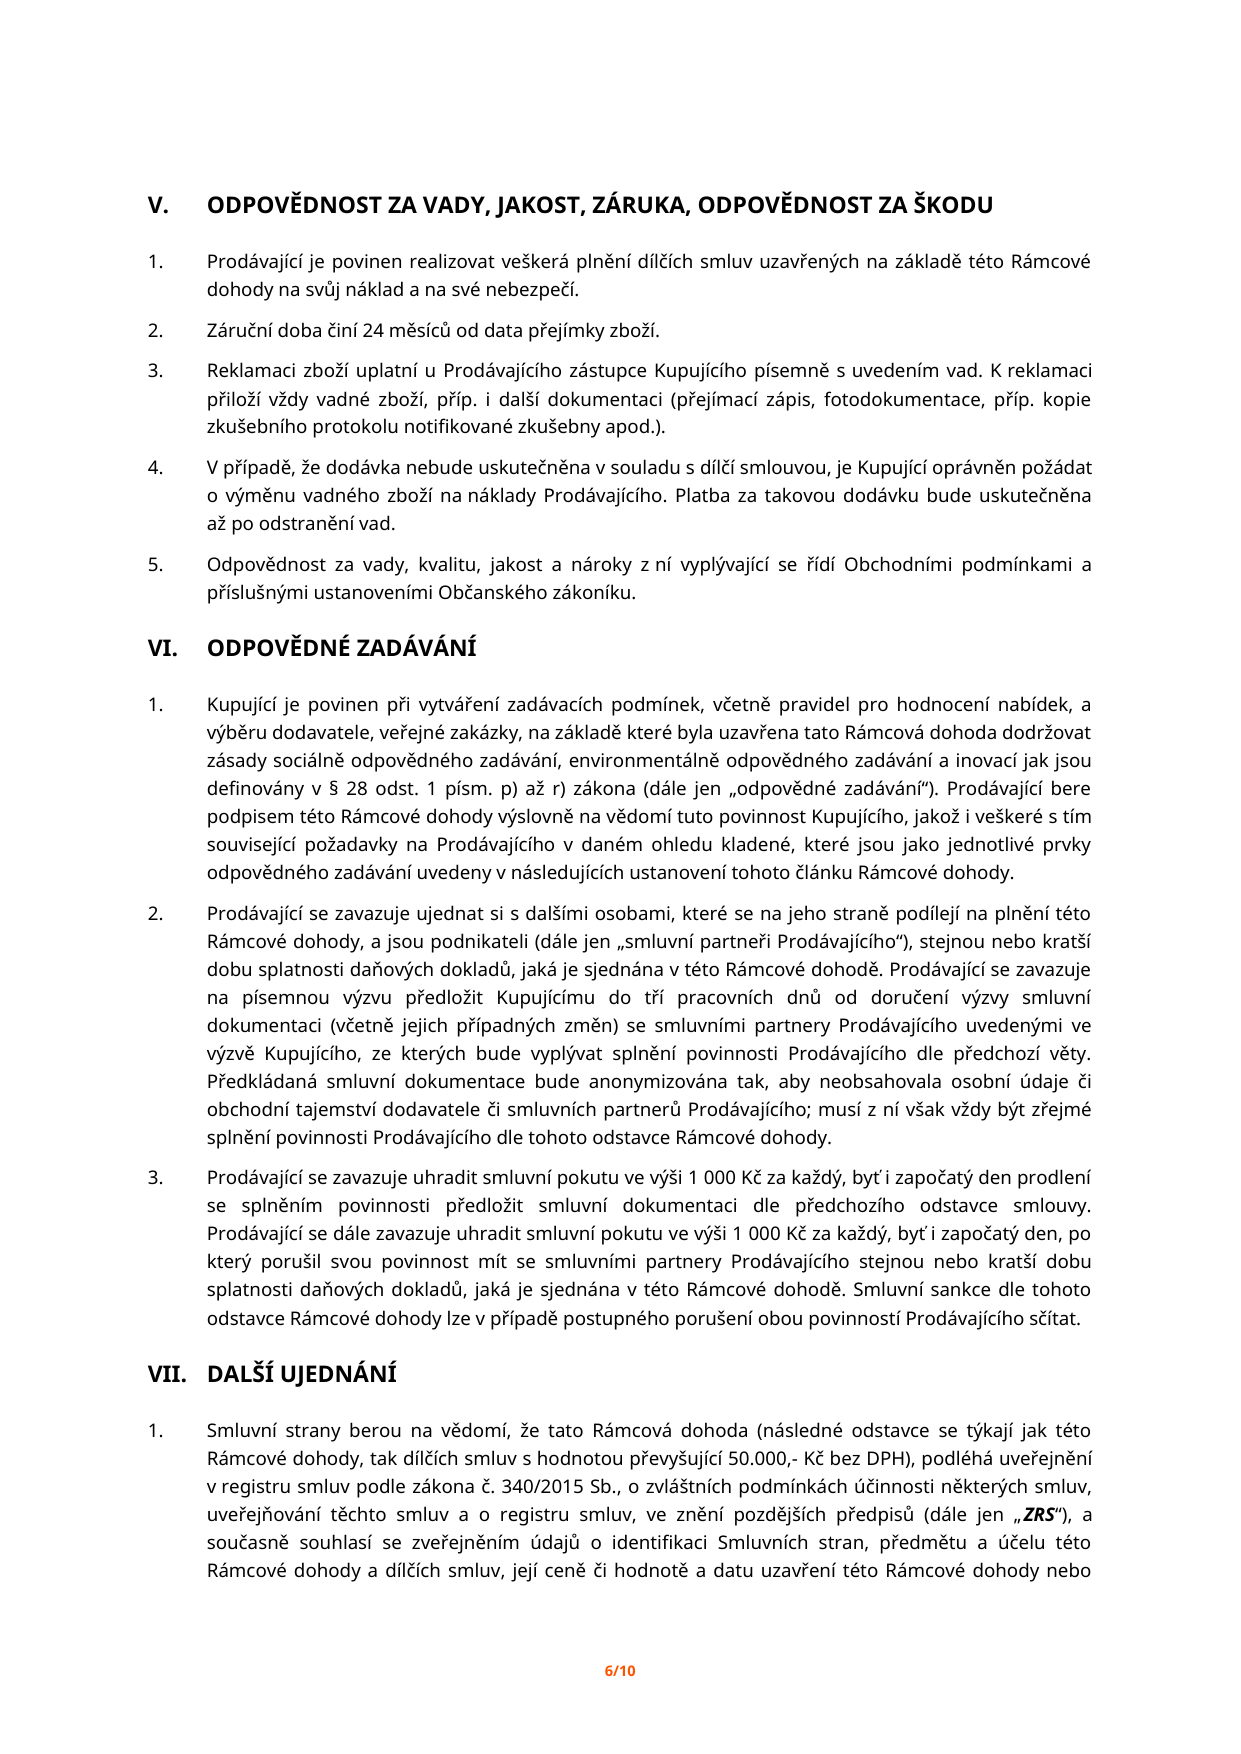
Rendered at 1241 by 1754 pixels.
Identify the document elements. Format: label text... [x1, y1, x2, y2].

list Záruční doba činí 24 měsíců od data přejímky zboží. [148, 317, 1093, 343]
text Reklamaci zboží uplatní u Prodávajícího zástupce Kupujícího písemně s uvedením vad. K reklamaci přiloží vždy vadné zboží, příp. i další dokumentaci (přejímací zápis, fotodokumentace, příp. kopie zkušebního protokolu notifikované zkušebny apod.). [148, 358, 1093, 439]
text Prodávající se zavazuje ujednat si s dalšími osobami, které se na jeho straně podílejí na plnění této Rámcové dohody, a jsou podnikateli (dále jen „smluvní partneři Prodávajícího“), stejnou nebo kratší dobu splatnosti daňových dokladů, jaká je sjednána v této Rámcové dohodě. Prodávající se zavazuje na písemnou výzvu předložit Kupujícímu do tří pracovních dnů od doručení výzvy smluvní dokumentaci (včetně jejich případných změn) se smluvními partnery Prodávajícího uvedenými ve výzvě Kupujícího, ze kterých bude vyplývat splnění povinnosti Prodávajícího dle předchozí věty. Předkládaná smluvní dokumentace bude anonymizována tak, aby neobsahovala osobní údaje či obchodní tajemství dodavatele či smluvních partnerů Prodávajícího; musí z ní však vždy být zřejmé splnění povinnosti Prodávajícího dle tohoto odstavce Rámcové dohody. [148, 900, 1093, 1150]
list Kupující je povinen při vytváření zadávacích podmínek, včetně pravidel pro hodnocení nabídek, a výběru dodavatele, veřejné zakázky, na základě které byla uzavřena tato Rámcová dohoda dodržovat zásady sociálně odpovědného zadávání, environmentálně odpovědného zadávání a inovací jak jsou definovány v § 28 odst. 1 písm. p) až r) zákona (dále jen „odpovědné zadávání“). Prodávající bere podpisem této Rámcové dohody výslovně na vědomí tuto povinnost Kupujícího, jakož i veškeré s tím související požadavky na Prodávajícího v daném ohledu kladené, které jsou jako jednotlivé prvky odpovědného zadávání uvedeny v následujících ustanovení tohoto článku Rámcové dohody. [148, 691, 1093, 885]
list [148, 1417, 1093, 1583]
text Odpovědnost za vady, kvalitu, jakost a nároky z ní vyplývající se řídí Obchodními podmínkami a příslušnými ustanoveními Občanského zákoníku. [148, 551, 1093, 604]
text ODPOVĚDNOST ZA VADY, JAKOST, ZÁRUKA, ODPOVĚDNOST ZA ŠKODU [148, 189, 1093, 221]
text ODPOVĚDNÉ ZADÁVÁNÍ [148, 632, 1093, 663]
list Prodávající je povinen realizovat veškerá plnění dílčích smluv uzavřených na základě této Rámcové dohody na svůj náklad a na své nebezpečí. [148, 249, 1093, 302]
text DALŠÍ UJEDNÁNÍ [148, 1358, 1093, 1389]
text V případě, že dodávka nebude uskutečněna v souladu s dílčí smlouvou, je Kupující oprávněn požádat o výměnu vadného zboží na náklady Prodávajícího. Platba za takovou dodávku bude uskutečněna až po odstranění vad. [148, 454, 1093, 536]
text Prodávající se zavazuje uhradit smluvní pokutu ve výši 1 000 Kč za každý, byť i započatý den prodlení se splněním povinnosti předložit smluvní dokumentaci dle předchozího odstavce smlouvy. Prodávající se dále zavazuje uhradit smluvní pokutu ve výši 1 000 Kč za každý, byť i započatý den, po který porušil svou povinnost mít se smluvními partnery Prodávajícího stejnou nebo kratší dobu splatnosti daňových dokladů, jaká je sjednána v této Rámcové dohodě. Smluvní sankce dle tohoto odstavce Rámcové dohody lze v případě postupného porušení obou povinností Prodávajícího sčítat. [148, 1165, 1093, 1330]
